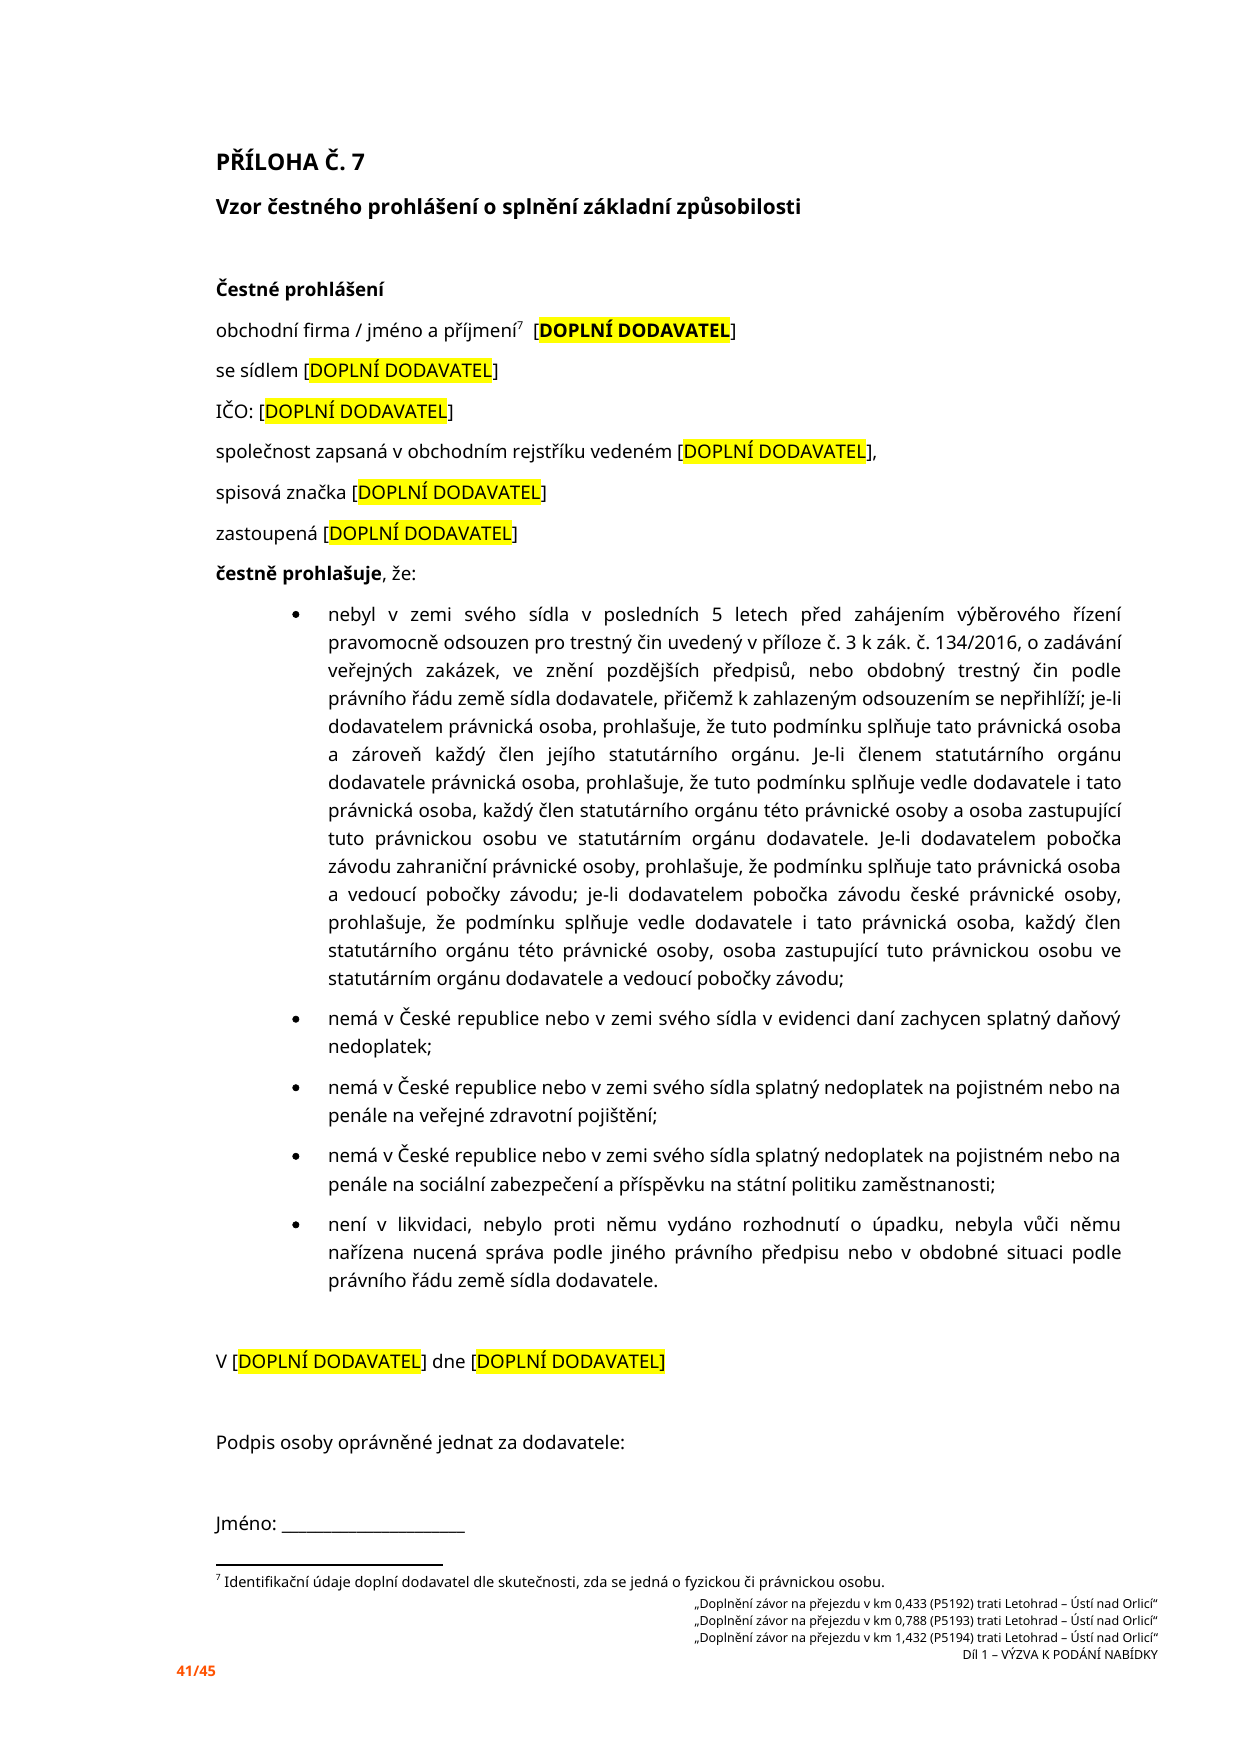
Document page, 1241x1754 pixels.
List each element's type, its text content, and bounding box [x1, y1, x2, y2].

text nemá v České republice nebo v zemi svého sídla splatný nedoplatek na pojistném nebo na penále na veřejné zdravotní pojištění; [292, 1074, 1122, 1128]
text čestně prohlašuje, že: [216, 560, 1122, 586]
text se sídlem [DOPLNÍ DODAVATEL] [216, 358, 309, 383]
text spisová značka [DOPLNÍ DODAVATEL] [541, 479, 1122, 505]
text Vzor čestného prohlášení o splnění základní způsobilosti [216, 192, 1122, 221]
text spisová značka [DOPLNÍ DODAVATEL] [216, 479, 358, 505]
text se sídlem [DOPLNÍ DODAVATEL] [492, 358, 1122, 383]
text zastoupená [DOPLNÍ DODAVATEL] [216, 520, 329, 545]
text V [DOPLNÍ DODAVATEL] dne [DOPLNÍ DODAVATEL] [216, 1348, 1122, 1374]
text Čestné prohlášení [216, 277, 1122, 302]
text obchodní firma / jméno a příjmení [DOPLNÍ DODAVATEL] [730, 317, 1122, 343]
text nebyl v zemi svého sídla v posledních 5 letech před zahájením výběrového řízení pravomocně odsouzen pro trestný čin uvedený v příloze č. 3 k zák. č. 134/2016, o zadávání veřejných zakázek, ve znění pozdějších předpisů, nebo obdobný trestný čin podle právního řádu země sídla dodavatele, přičemž k zahlazeným odsouzením se nepřihlíží; je-li dodavatelem právnická osoba, prohlašuje, že tuto podmínku splňuje tato právnická osoba a zároveň každý člen jejího statutárního orgánu. Je-li členem statutárního orgánu dodavatele právnická osoba, prohlašuje, že tuto podmínku splňuje vedle dodavatele i tato právnická osoba, každý člen statutárního orgánu této právnické osoby a osoba zastupující tuto právnickou osobu ve statutárním orgánu dodavatele. Je-li dodavatelem pobočka závodu zahraniční právnické osoby, prohlašuje, že podmínku splňuje tato právnická osoba a vedoucí pobočky závodu; je-li dodavatelem pobočka závodu české právnické osoby, prohlašuje, že podmínku splňuje vedle dodavatele i tato právnická osoba, každý člen statutárního orgánu této právnické osoby, osoba zastupující tuto právnickou osobu ve statutárním orgánu dodavatele a vedoucí pobočky závodu; [292, 601, 1122, 991]
text společnost zapsaná v obchodním rejstříku vedeném [DOPLNÍ DODAVATEL], [866, 439, 1122, 464]
text Jméno: ______________________ [216, 1511, 1122, 1536]
text zastoupená [DOPLNÍ DODAVATEL] [512, 520, 1122, 545]
text Podpis osoby oprávněné jednat za dodavatele: [216, 1429, 1122, 1455]
text nemá v České republice nebo v zemi svého sídla splatný nedoplatek na pojistném nebo na penále na sociální zabezpečení a příspěvku na státní politiku zaměstnanosti; [292, 1143, 1122, 1196]
text není v likvidaci, nebylo proti němu vydáno rozhodnutí o úpadku, nebyla vůči němu nařízena nucená správa podle jiného právního předpisu nebo v obdobné situaci podle právního řádu země sídla dodavatele. [292, 1211, 1122, 1293]
text obchodní firma / jméno a příjmení [DOPLNÍ DODAVATEL] [216, 317, 539, 343]
text Příloha č. 7 [216, 146, 1122, 177]
text IČO: [DOPLNÍ DODAVATEL] [447, 398, 1122, 424]
text nemá v České republice nebo v zemi svého sídla v evidenci daní zachycen splatný daňový nedoplatek; [292, 1006, 1122, 1059]
text společnost zapsaná v obchodním rejstříku vedeném [DOPLNÍ DODAVATEL], [216, 439, 683, 464]
